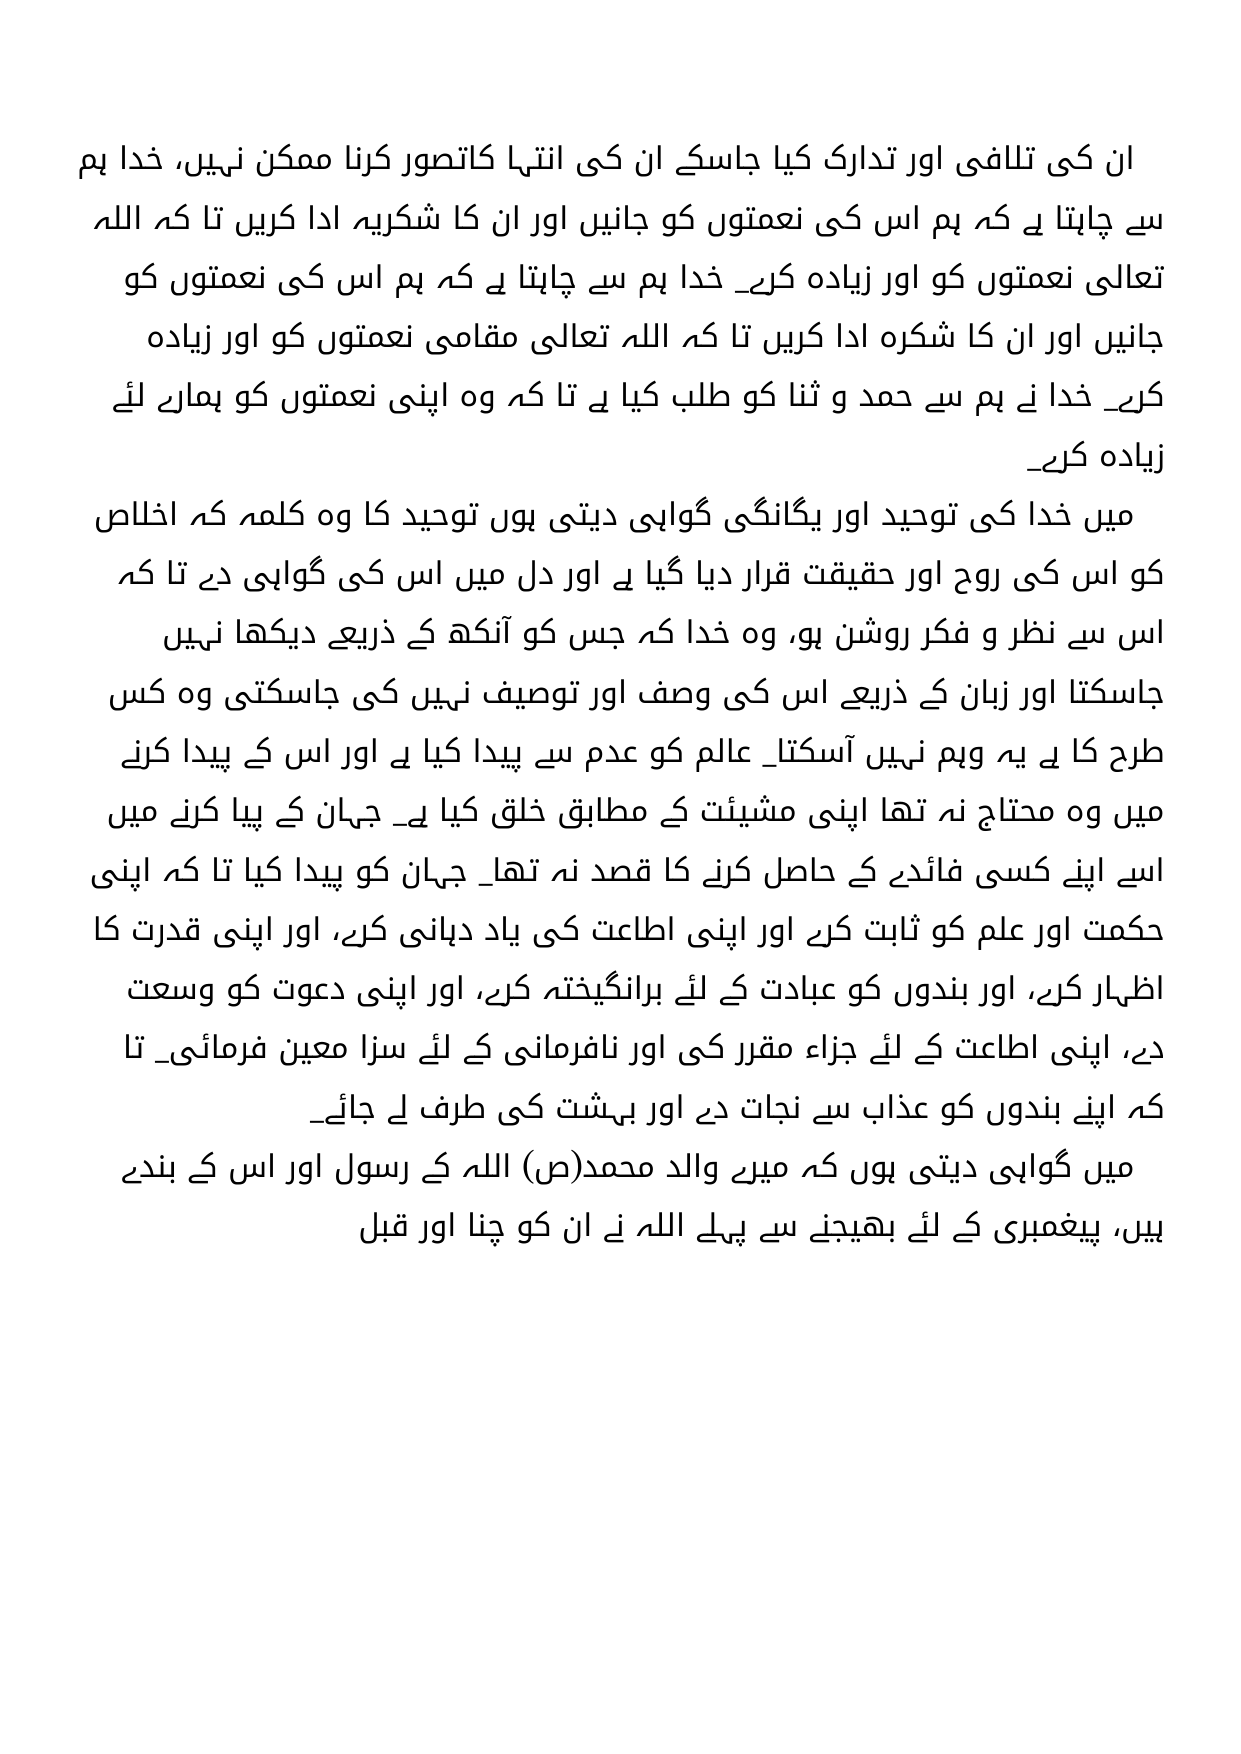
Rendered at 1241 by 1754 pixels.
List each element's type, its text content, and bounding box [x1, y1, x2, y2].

text ان کی تلافی اور تدارک کیا جاسکے ان کی انتہا کاتصور کرنا ممکن نہیں، خدا ہم سے چاہتا ہے کہ ہم اس کی نعمتوں کو جانیں اور ان کا شکریہ ادا کریں تا کہ اللہ تعالی نعمتوں کو اور زیادہ کرے_ خدا ہم سے چاہتا ہے کہ ہم اس کی نعمتوں کو جانیں اور ان کا شکرہ ادا کریں تا کہ اللہ تعالی مقامی نعمتوں کو اور زیادہ کرے_ خدا نے ہم سے حمد و ثنا کو طلب کیا ہے تا کہ وہ اپنی نعمتوں کو ہمارے لئے زیادہ کرے_ [75, 130, 1165, 485]
text میں خدا کی توحید اور یگانگی گواہی دیتی ہوں توحید کا وہ کلمہ کہ اخلاص کو اس کی روح اور حقیقت قرار دیا گیا ہے اور دل میں اس کی گواہی دے تا کہ اس سے نظر و فکر روشن ہو، وہ خدا کہ جس کو آنکھ کے ذریعے دیکھا نہیں جاسکتا اور زبان کے ذریعے اس کی وصف اور توصیف نہیں کی جاسکتی وہ کس طرح کا ہے یہ وہم نہیں آسکتا_ عالم کو عدم سے پیدا کیا ہے اور اس کے پیدا کرنے میں وہ محتاج نہ تھا اپنی مشیئت کے مطابق خلق کیا ہے_ جہان کے پیا کرنے میں اسے اپنے کسی فائدے کے حاصل کرنے کا قصد نہ تھا_ جہان کو پیدا کیا تا کہ اپنی حکمت اور علم کو ثابت کرے اور اپنی اطاعت کی یاد دہانی کرے، اور اپنی قدرت کا اظہار کرے، اور بندوں کو عبادت کے لئے برانگیختہ کرے، اور اپنی دعوت کو وسعت دے، اپنی اطاعت کے لئے جزاء مقرر کی اور نافرمانی کے لئے سزا معین فرمائی_ تا کہ اپنے بندوں کو عذاب سے نجات دے اور بہشت کی طرف لے جائے_ [75, 485, 1165, 1137]
text میں گواہی دیتی ہوں کہ میرے والد محمد(ص) اللہ کے رسول اور اس کے بندے ہیں، پیغمبری کے لئے بھیجنے سے پہلے اللہ نے ان کو چنا اور قبل [75, 1137, 1165, 1256]
